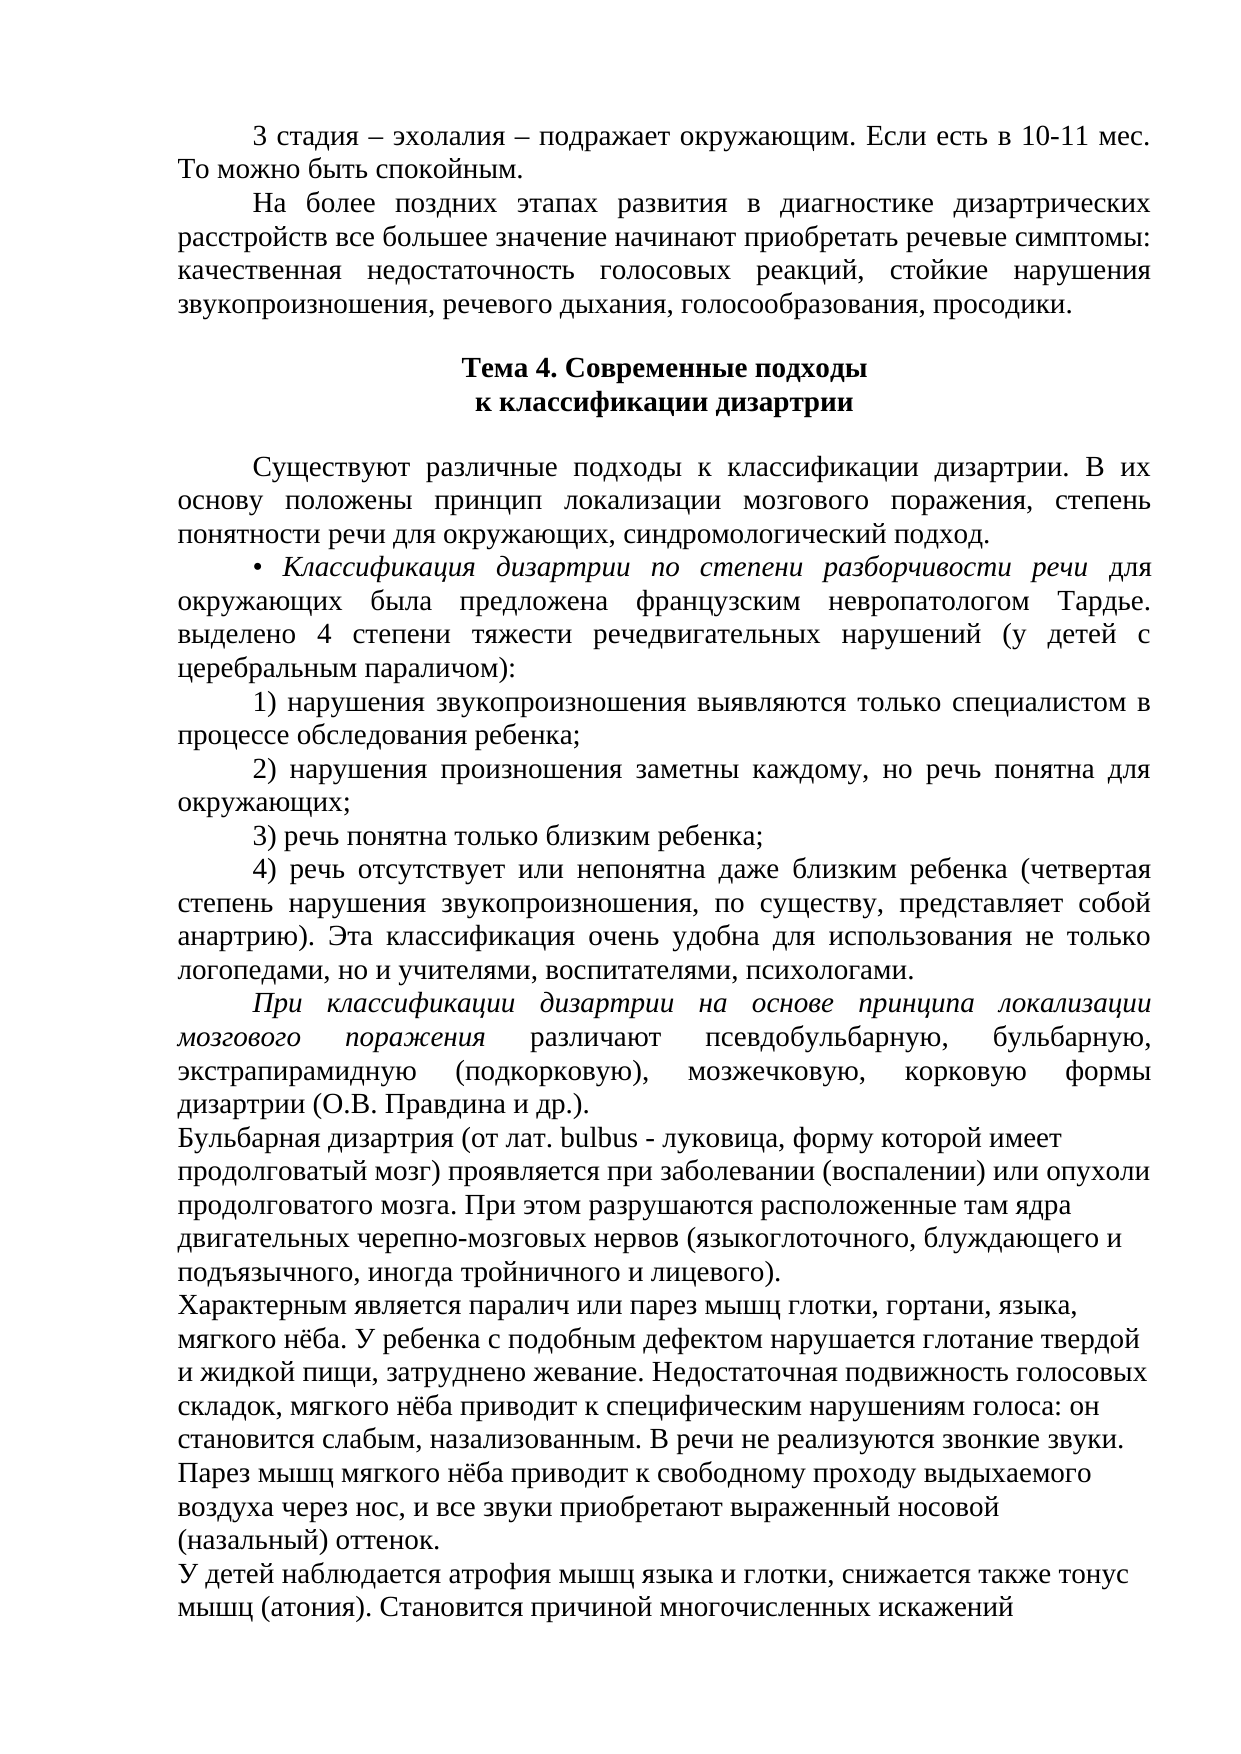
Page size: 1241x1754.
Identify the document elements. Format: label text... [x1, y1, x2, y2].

text 4) речь отсутствует или непонятна даже близким ребенка (четвертая степень нарушения звукопроизношения, по существу, представляет собой анартрию). Эта классификация очень удобна для использования не только логопедами, но и учителями, воспитателями, психологами. [177, 851, 1152, 986]
text Бульбарная дизартрия (от лат. bulbus - луковица, форму которой имеет продолговатый мозг) проявляется при заболевании (воспалении) или опухоли продолговатого мозга. При этом разрушаются расположенные там ядра двигательных черепно-мозговых нервов (языкоглоточного, блуждающего и подъязычного, иногда тройничного и лицевого). [177, 1120, 1152, 1287]
subtitle Тема 4. Современные подходы к классификации дизартрии [177, 351, 1152, 418]
text Существуют различные подходы к классификации дизартрии. В их основу положены принцип локализации мозгового поражения, степень понятности речи для окружающих, синдромологический подход. [177, 449, 1152, 549]
text 2) нарушения произношения заметны каждому, но речь понятна для окружающих; [177, 751, 1152, 818]
text 1) нарушения звукопроизношения выявляются только специалистом в процессе обследования ребенка; [177, 684, 1152, 751]
text Характерным является паралич или парез мышц глотки, гортани, языка, мягкого нёба. У ребенка с подобным дефектом нарушается глотание твердой и жидкой пищи, затруднено жевание. Недостаточная подвижность голосовых складок, мягкого нёба приводит к специфическим нарушениям голоса: он становится слабым, назализованным. В речи не реализуются звонкие звуки. Парез мышц мягкого нёба приводит к свободному проходу выдыхаемого воздуха через нос, и все звуки приобретают выраженный носовой (назальный) оттенок. [177, 1287, 1152, 1556]
text 3) речь понятна только близким ребенка; [177, 818, 1152, 851]
text • Классификация дизартрии по степени разборчивости речи для окружающих была предложена французским невропатологом Тардье. выделено 4 степени тяжести речедвигательных нарушений (у детей с церебральным параличом): [177, 549, 1152, 684]
text При классификации дизартрии на основе принципа локализации мозгового поражения различают псевдобульбарную, бульбарную, экстрапирамидную (подкорковую), мозжечковую, корковую формы дизартрии (О.В. Правдина и др.). [177, 986, 1152, 1120]
text На более поздних этапах развития в диагностике дизартрических расстройств все большее значение начинают приобретать речевые симптомы: качественная недостаточность голосовых реакций, стойкие нарушения звукопроизношения, речевого дыхания, голосообразования, просодики. [177, 185, 1152, 319]
text 3 стадия – эхолалия – подражает окружающим. Если есть в 10-11 мес. То можно быть спокойным. [177, 118, 1152, 185]
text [177, 1556, 1152, 1623]
